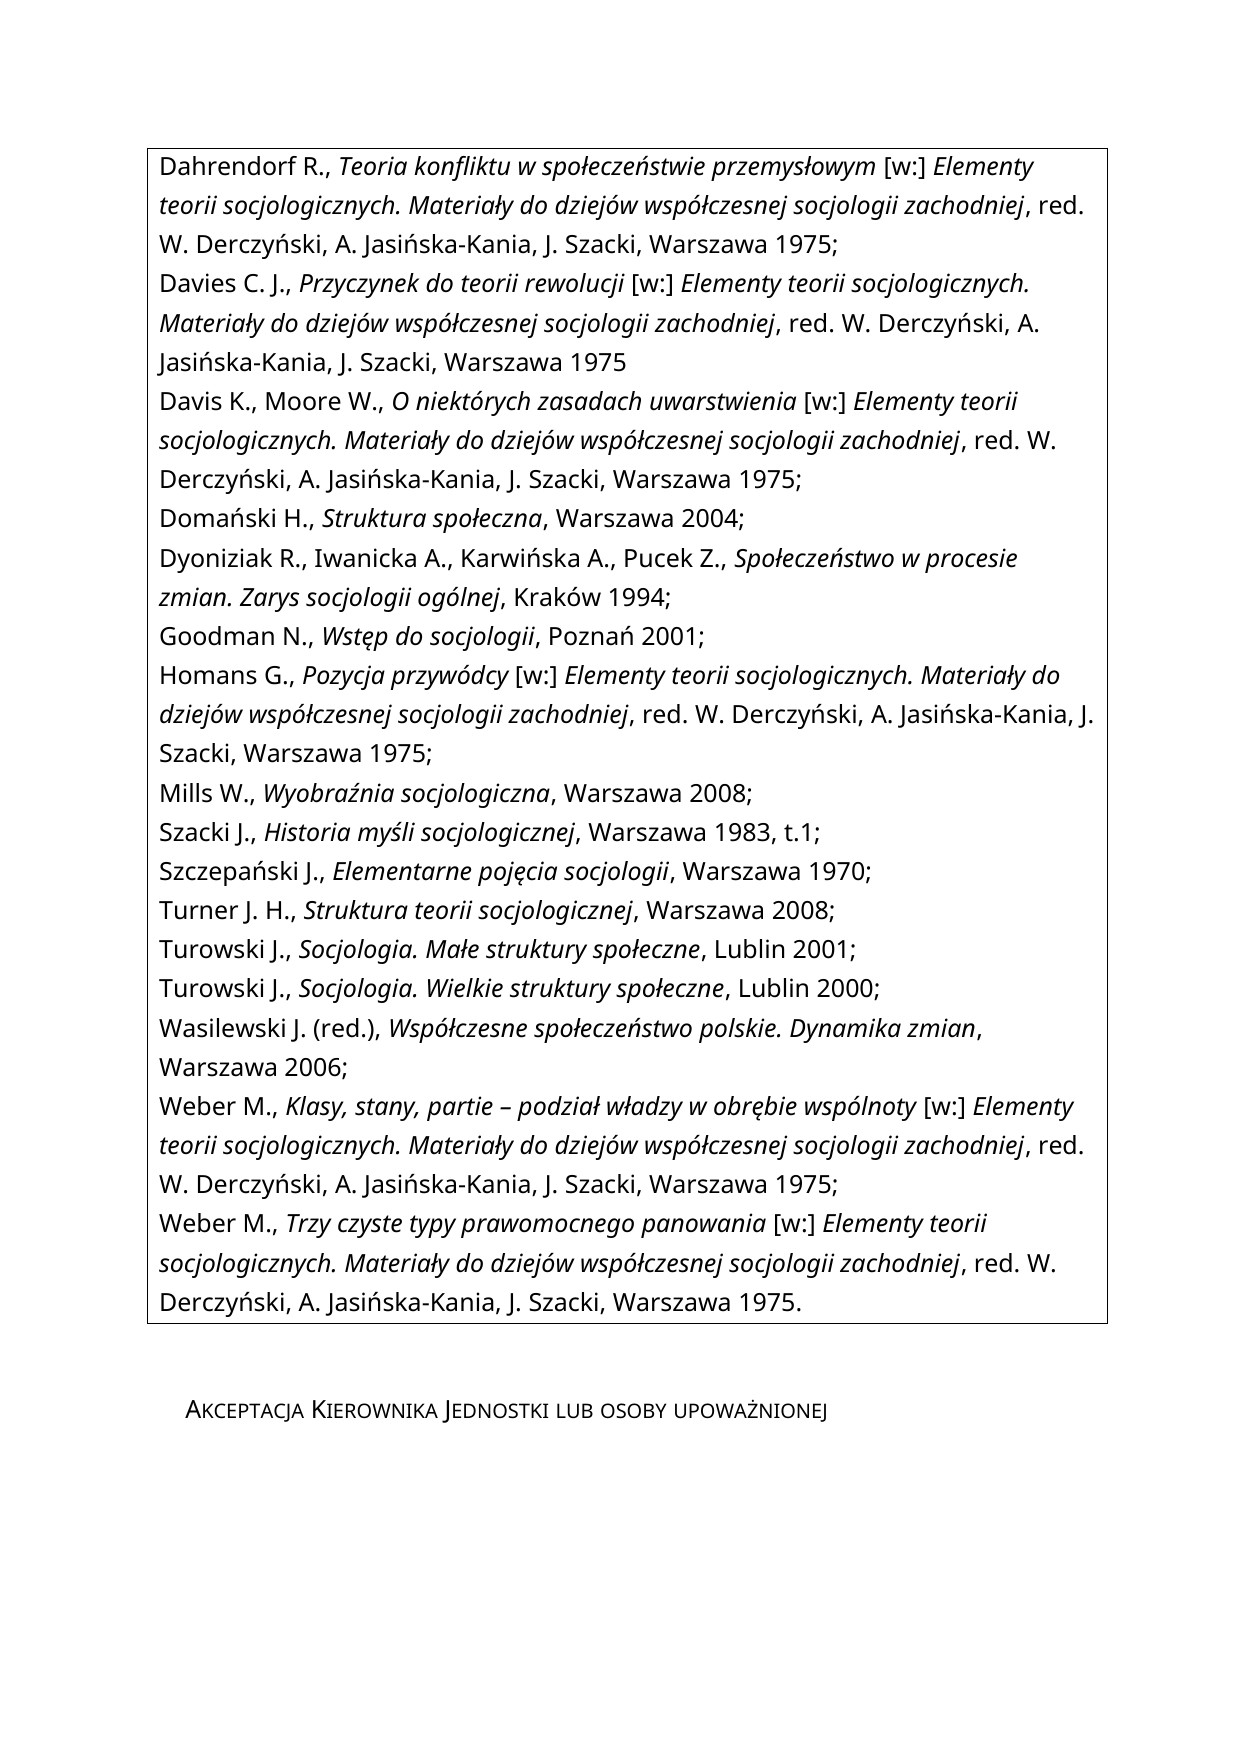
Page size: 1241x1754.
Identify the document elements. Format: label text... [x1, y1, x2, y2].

text Akceptacja Kierownika Jednostki lub osoby upoważnionej [185, 1392, 1093, 1426]
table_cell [148, 149, 1107, 1322]
